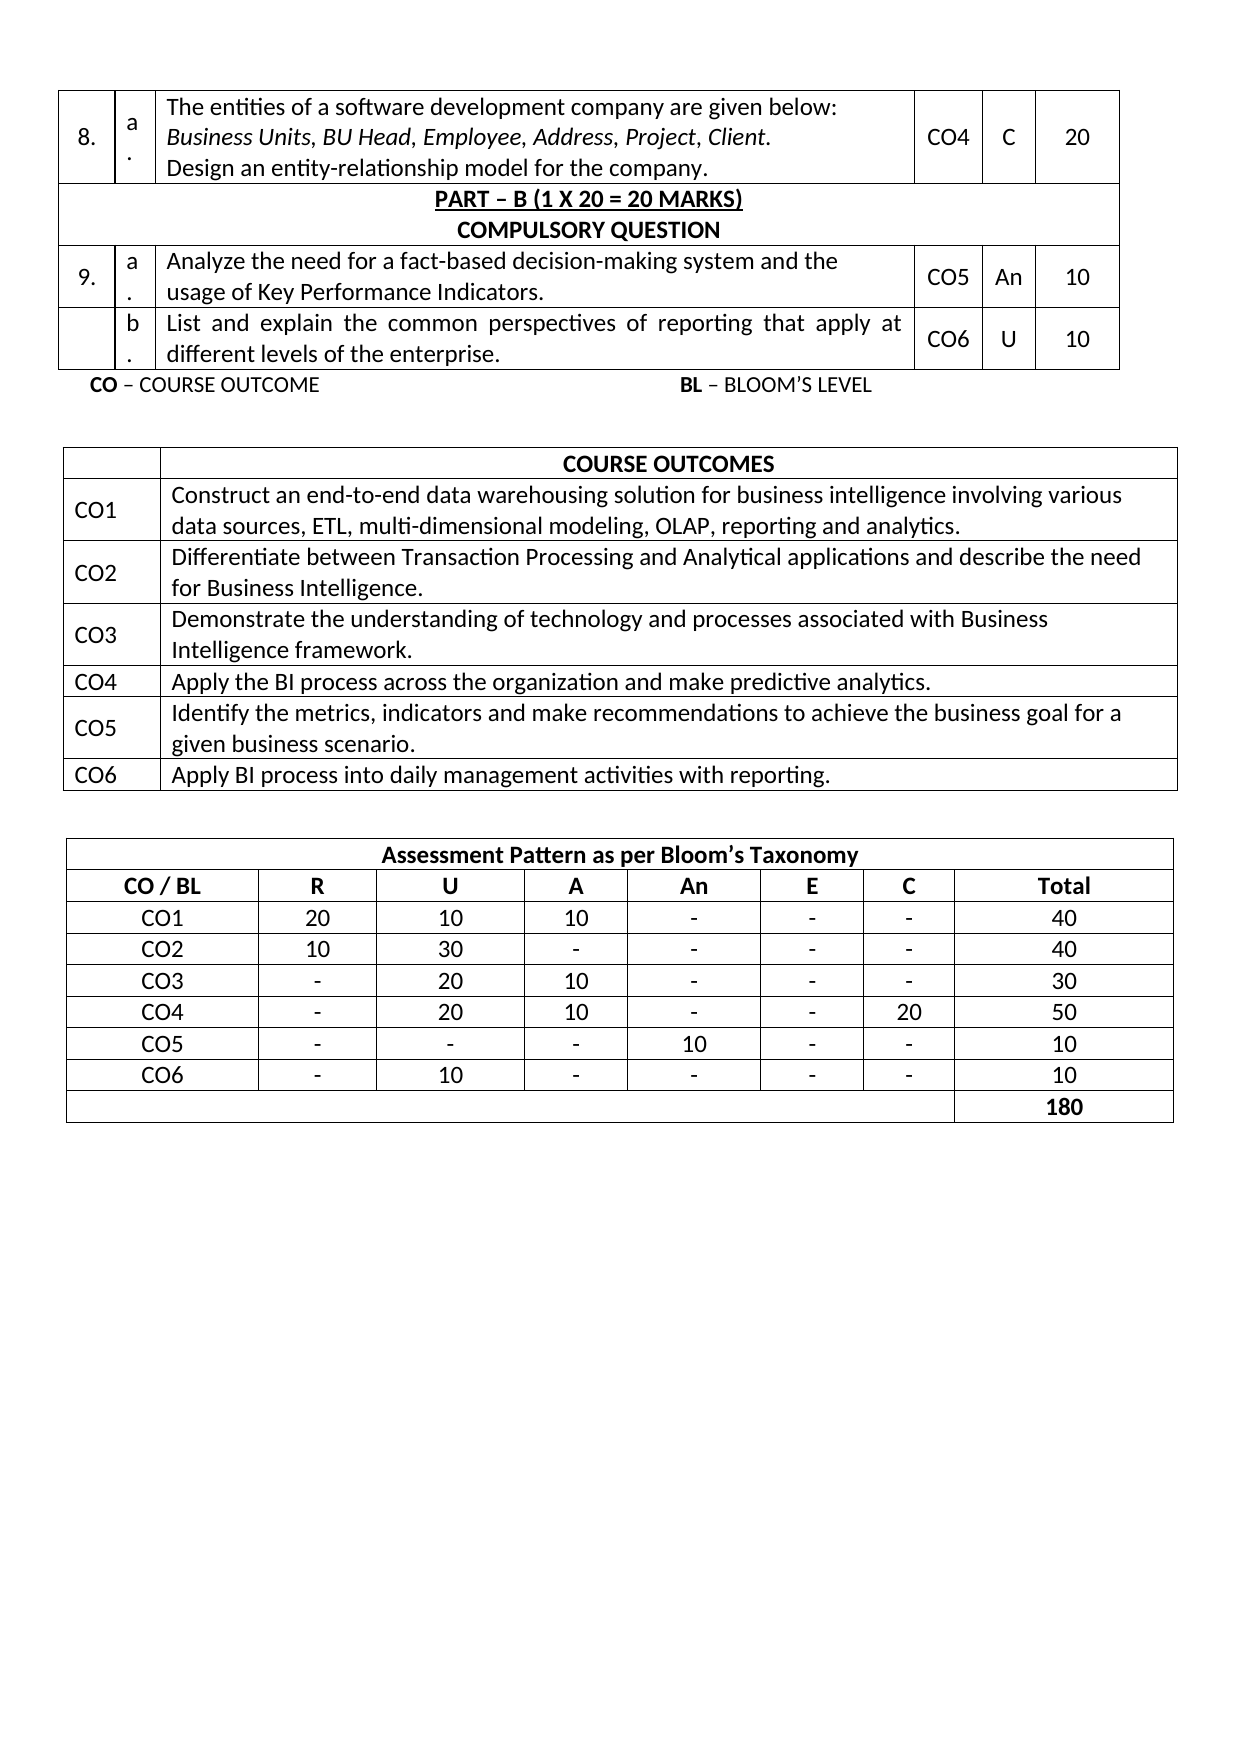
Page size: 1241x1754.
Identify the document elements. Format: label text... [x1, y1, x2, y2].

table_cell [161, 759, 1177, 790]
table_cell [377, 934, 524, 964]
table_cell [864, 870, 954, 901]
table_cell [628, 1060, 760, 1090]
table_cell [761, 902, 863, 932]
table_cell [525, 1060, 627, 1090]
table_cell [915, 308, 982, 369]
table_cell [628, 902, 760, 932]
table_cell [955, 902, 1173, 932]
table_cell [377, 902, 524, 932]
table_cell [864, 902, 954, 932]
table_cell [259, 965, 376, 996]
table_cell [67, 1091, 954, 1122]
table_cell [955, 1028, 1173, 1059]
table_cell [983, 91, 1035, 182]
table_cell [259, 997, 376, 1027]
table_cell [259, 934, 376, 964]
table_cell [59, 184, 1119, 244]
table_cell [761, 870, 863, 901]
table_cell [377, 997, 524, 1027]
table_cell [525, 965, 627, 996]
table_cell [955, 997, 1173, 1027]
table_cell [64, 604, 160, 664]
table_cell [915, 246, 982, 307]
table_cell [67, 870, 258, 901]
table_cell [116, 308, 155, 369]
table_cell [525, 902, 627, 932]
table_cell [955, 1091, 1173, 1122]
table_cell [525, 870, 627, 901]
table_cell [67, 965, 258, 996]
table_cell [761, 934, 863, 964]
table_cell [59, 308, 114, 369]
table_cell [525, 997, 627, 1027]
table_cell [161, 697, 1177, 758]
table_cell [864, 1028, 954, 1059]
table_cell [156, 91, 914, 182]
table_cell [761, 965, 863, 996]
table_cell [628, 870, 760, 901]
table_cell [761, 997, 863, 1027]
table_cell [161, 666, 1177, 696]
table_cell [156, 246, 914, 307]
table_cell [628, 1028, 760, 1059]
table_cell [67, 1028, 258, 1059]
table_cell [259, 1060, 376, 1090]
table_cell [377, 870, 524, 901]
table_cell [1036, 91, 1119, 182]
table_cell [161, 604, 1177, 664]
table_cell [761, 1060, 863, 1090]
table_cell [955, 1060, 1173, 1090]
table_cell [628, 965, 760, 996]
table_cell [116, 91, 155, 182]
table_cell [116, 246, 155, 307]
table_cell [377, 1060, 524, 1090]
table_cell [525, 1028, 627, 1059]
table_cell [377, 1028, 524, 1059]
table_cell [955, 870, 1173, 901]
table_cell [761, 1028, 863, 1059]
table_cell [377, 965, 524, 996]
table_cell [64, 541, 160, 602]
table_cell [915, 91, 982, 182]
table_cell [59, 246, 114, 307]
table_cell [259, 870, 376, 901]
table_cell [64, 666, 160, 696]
text CO – COURSE OUTCOME BL – BLOOM’S LEVEL [90, 370, 1150, 398]
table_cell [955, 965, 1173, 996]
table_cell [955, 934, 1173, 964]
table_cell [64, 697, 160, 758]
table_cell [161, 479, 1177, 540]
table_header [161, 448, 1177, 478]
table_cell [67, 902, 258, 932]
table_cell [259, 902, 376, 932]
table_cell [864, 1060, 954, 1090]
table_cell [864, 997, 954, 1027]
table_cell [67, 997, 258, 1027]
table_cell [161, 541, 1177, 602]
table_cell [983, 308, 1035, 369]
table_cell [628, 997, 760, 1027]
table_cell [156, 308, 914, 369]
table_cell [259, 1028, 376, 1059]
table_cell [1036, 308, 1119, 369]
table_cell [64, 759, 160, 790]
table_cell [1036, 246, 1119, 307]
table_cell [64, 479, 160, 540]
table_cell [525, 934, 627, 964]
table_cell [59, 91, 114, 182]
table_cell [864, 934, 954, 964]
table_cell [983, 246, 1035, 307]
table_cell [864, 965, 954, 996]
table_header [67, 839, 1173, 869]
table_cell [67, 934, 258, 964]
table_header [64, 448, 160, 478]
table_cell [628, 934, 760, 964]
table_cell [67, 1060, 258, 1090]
